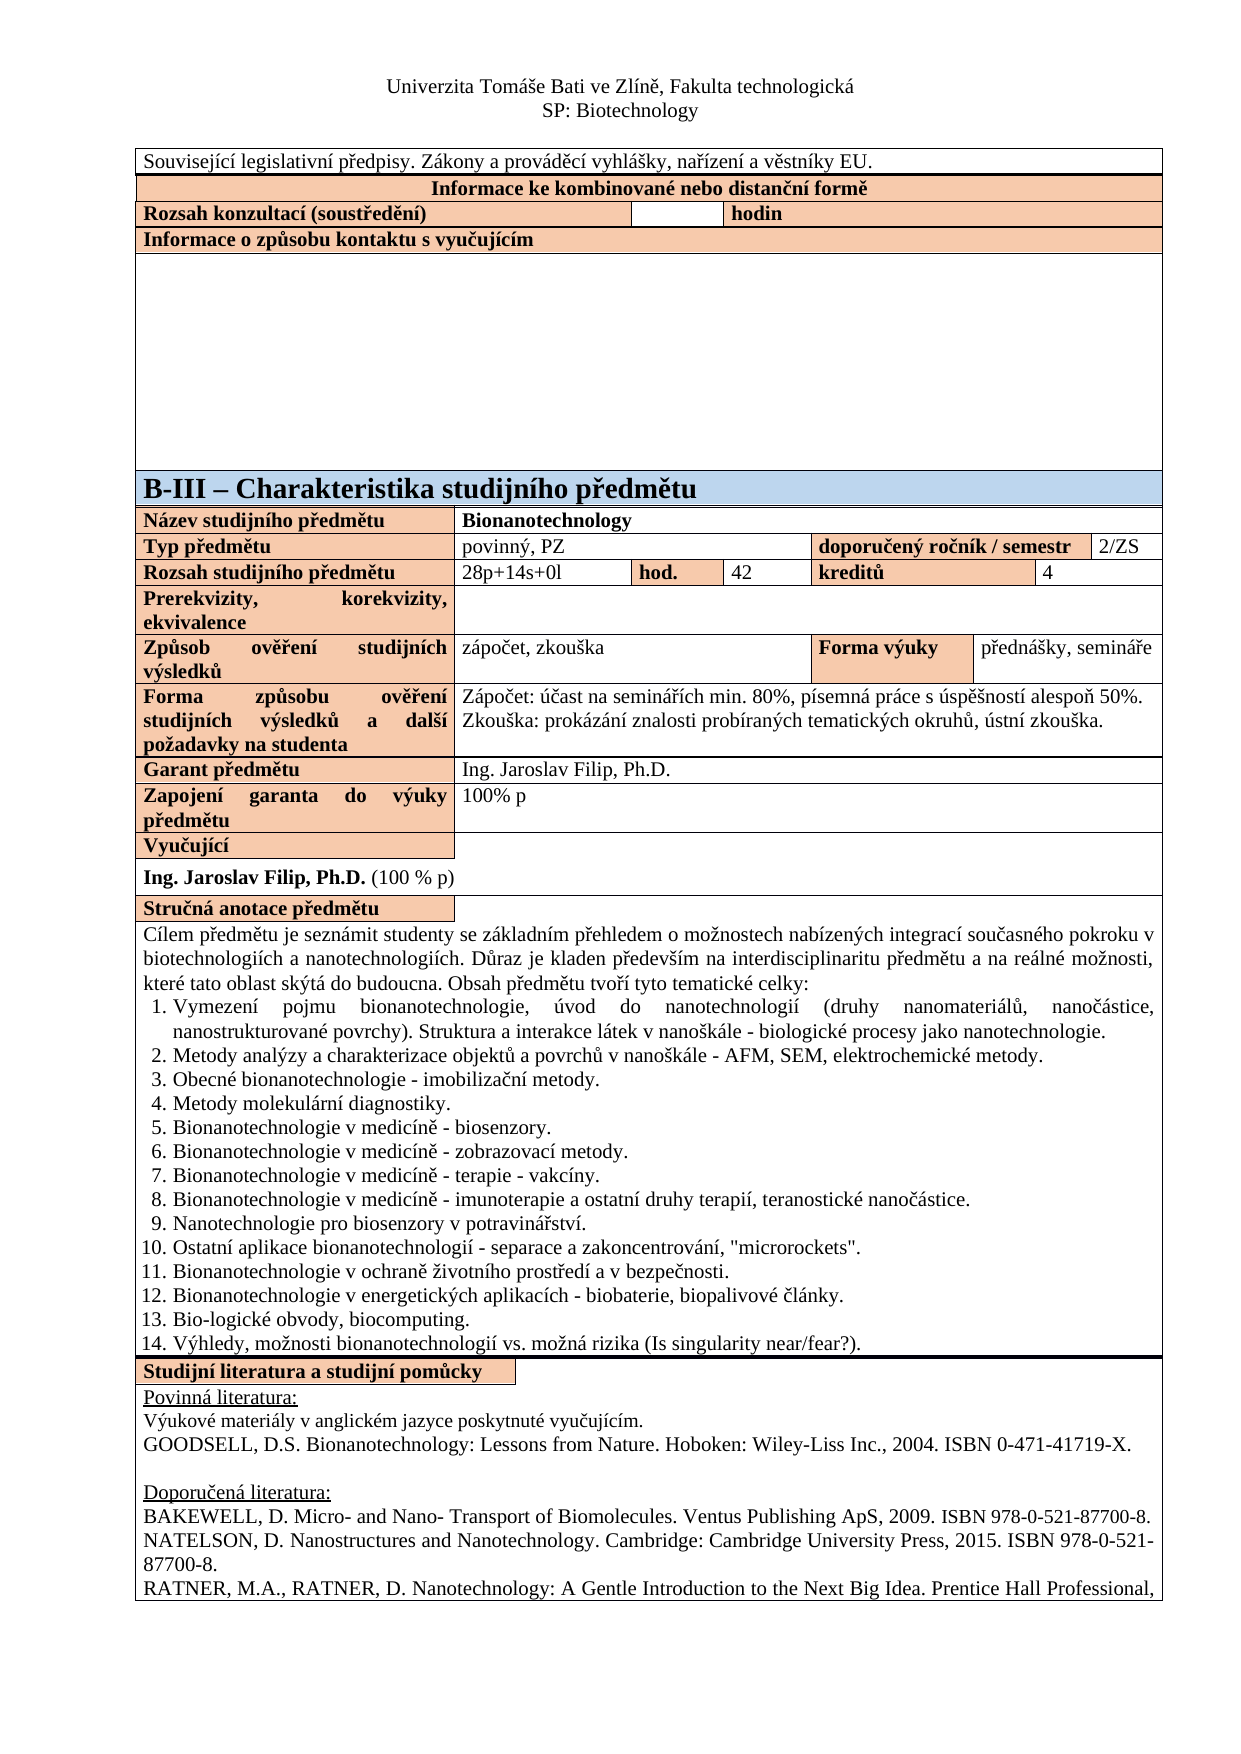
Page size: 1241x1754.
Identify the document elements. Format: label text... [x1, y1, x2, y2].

table_cell Prerekvizity, korekvizity, ekvivalence [136, 586, 454, 634]
table_cell Typ předmětu [136, 534, 454, 559]
table_cell zápočet, zkouška [455, 635, 811, 683]
table_cell [455, 833, 1162, 858]
table_cell povinný, PZ [455, 534, 811, 559]
table_cell Informace o způsobu kontaktu s vyučujícím [136, 228, 1162, 252]
table_cell 2/ZS [1092, 534, 1162, 559]
table_cell Garant předmětu [136, 758, 454, 782]
table_cell Zápočet: účast na seminářích min. 80%, písemná práce s úspěšností alespoň 50%. Zkouška: prokázání znalosti probíraných tematických okruhů, ústní zkouška. [455, 684, 1162, 756]
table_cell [136, 149, 1162, 173]
table_cell 4 [1036, 560, 1162, 585]
table_cell hod. [632, 560, 723, 585]
table_cell 42 [724, 560, 811, 585]
table_cell Stručná anotace předmětu [136, 896, 454, 921]
table_cell hodin [724, 202, 1162, 226]
table_cell Studijní literatura a studijní pomůcky [136, 1359, 515, 1383]
table_cell Forma způsobu ověření studijních výsledků a další požadavky na studenta [136, 684, 454, 756]
table_cell doporučený ročník / semestr [812, 534, 1091, 559]
table_cell Zapojení garanta do výuky předmětu [136, 784, 454, 832]
table_cell B-III – Charakteristika studijního předmětu [136, 471, 1162, 504]
table_cell kreditů [812, 560, 1035, 585]
table_cell Ing. Jaroslav Filip, Ph.D. (100 % p) [136, 858, 1162, 895]
table_cell Informace ke kombinované nebo distanční formě [137, 176, 1162, 201]
table_cell [136, 254, 1162, 470]
table_cell Bionanotechnology [455, 508, 1162, 533]
table_cell [455, 586, 1162, 634]
table_cell Název studijního předmětu [136, 508, 454, 533]
table_cell Cílem předmětu je seznámit studenty se základním přehledem o možnostech nabízených integrací současného pokroku v biotechnologiích a nanotechnologiích. Důraz je kladen především na interdisciplinaritu předmětu a na reálné možnosti, které tato oblast skýtá do budoucna. Obsah předmětu tvoří tyto tematické celky: Vymezení pojmu bionanotechnologie, úvod do nanotechnologií (druhy nanomateriálů, nanočástice, nanostrukturované povrchy). Struktura a interakce látek v nanoškále - biologické procesy jako nanotechnologie. Metody analýzy a charakterizace objektů a povrchů v nanoškále - AFM, SEM, elektrochemické metody. Obecné bionanotechnologie - imobilizační metody. Metody molekulární diagnostiky. Bionanotechnologie v medicíně - biosenzory. Bionanotechnologie v medicíně - zobrazovací metody. Bionanotechnologie v medicíně - terapie - vakcíny. Bionanotechnologie v medicíně - imunoterapie a ostatní druhy terapií, teranostické nanočástice. Nanotechnologie pro biosenzory v potravinářství. Ostatní aplikace bionanotechnologií - separace a zakoncentrování, "microrockets". Bionanotechnologie v ochraně životního prostředí a v bezpečnosti. Bionanotechnologie v energetických aplikacích - biobaterie, biopalivové články. Bio-logické obvody, biocomputing. Výhledy, možnosti bionanotechnologií vs. možná rizika (Is singularity near/fear?). [136, 921, 1162, 1355]
table_cell 100% p [455, 784, 1162, 832]
table_cell Forma výuky [812, 635, 973, 683]
table_cell Rozsah konzultací (soustředění) [136, 202, 631, 226]
table_cell [516, 1359, 1162, 1383]
table_cell přednášky, semináře [974, 635, 1162, 683]
table_cell [455, 896, 1162, 921]
table_cell Vyučující [136, 833, 454, 858]
table_cell Ing. Jaroslav Filip, Ph.D. [455, 758, 1162, 782]
table_cell 28p+14s+0l [455, 560, 631, 585]
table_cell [136, 1384, 1162, 1600]
table_cell [632, 202, 723, 226]
table_cell Způsob ověření studijních výsledků [136, 635, 454, 683]
table_cell Rozsah studijního předmětu [136, 560, 454, 585]
